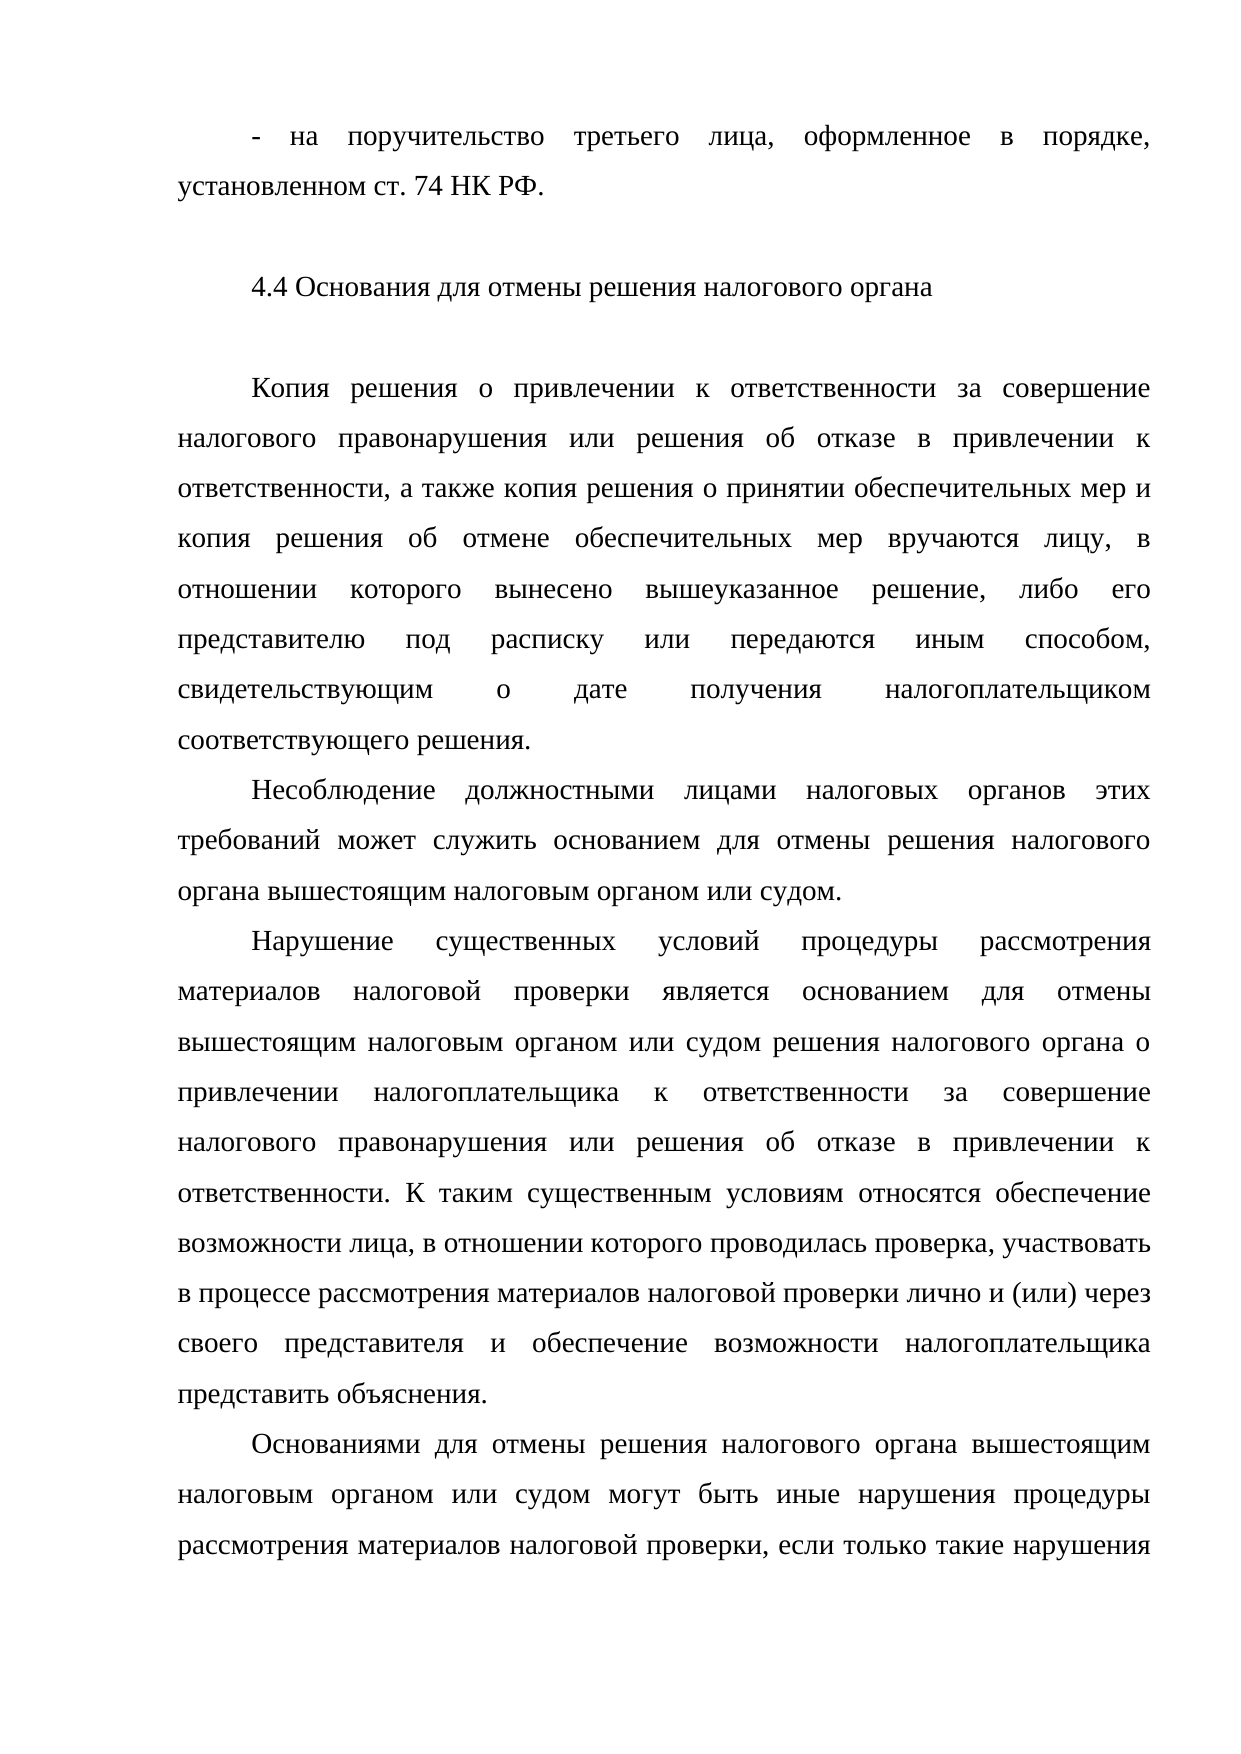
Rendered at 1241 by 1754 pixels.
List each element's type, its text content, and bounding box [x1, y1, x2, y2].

subtitle 4.4 Основания для отмены решения налогового органа [177, 269, 1152, 303]
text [177, 1426, 1152, 1560]
text Нарушение существенных условий процедуры рассмотрения материалов налоговой проверки является основанием для отмены вышестоящим налоговым органом или судом решения налогового органа о привлечении налогоплательщика к ответственности за совершение налогового правонарушения или решения об отказе в привлечении к ответственности. К таким существенным условиям относятся обеспечение возможности лица, в отношении которого проводилась проверка, участвовать в процессе рассмотрения материалов налоговой проверки лично и (или) через своего представителя и обеспечение возможности налогоплательщика представить объяснения. [177, 923, 1152, 1409]
text - на поручительство третьего лица, оформленное в порядке, установленном ст. 74 НК РФ. [177, 118, 1152, 202]
text Копия решения о привлечении к ответственности за совершение налогового правонарушения или решения об отказе в привлечении к ответственности, а также копия решения о принятии обеспечительных мер и копия решения об отмене обеспечительных мер вручаются лицу, в отношении которого вынесено вышеуказанное решение, либо его представителю под расписку или передаются иным способом, свидетельствующим о дате получения налогоплательщиком соответствующего решения. [177, 370, 1152, 755]
text Несоблюдение должностными лицами налоговых органов этих требований может служить основанием для отмены решения налогового органа вышестоящим налоговым органом или судом. [177, 772, 1152, 906]
